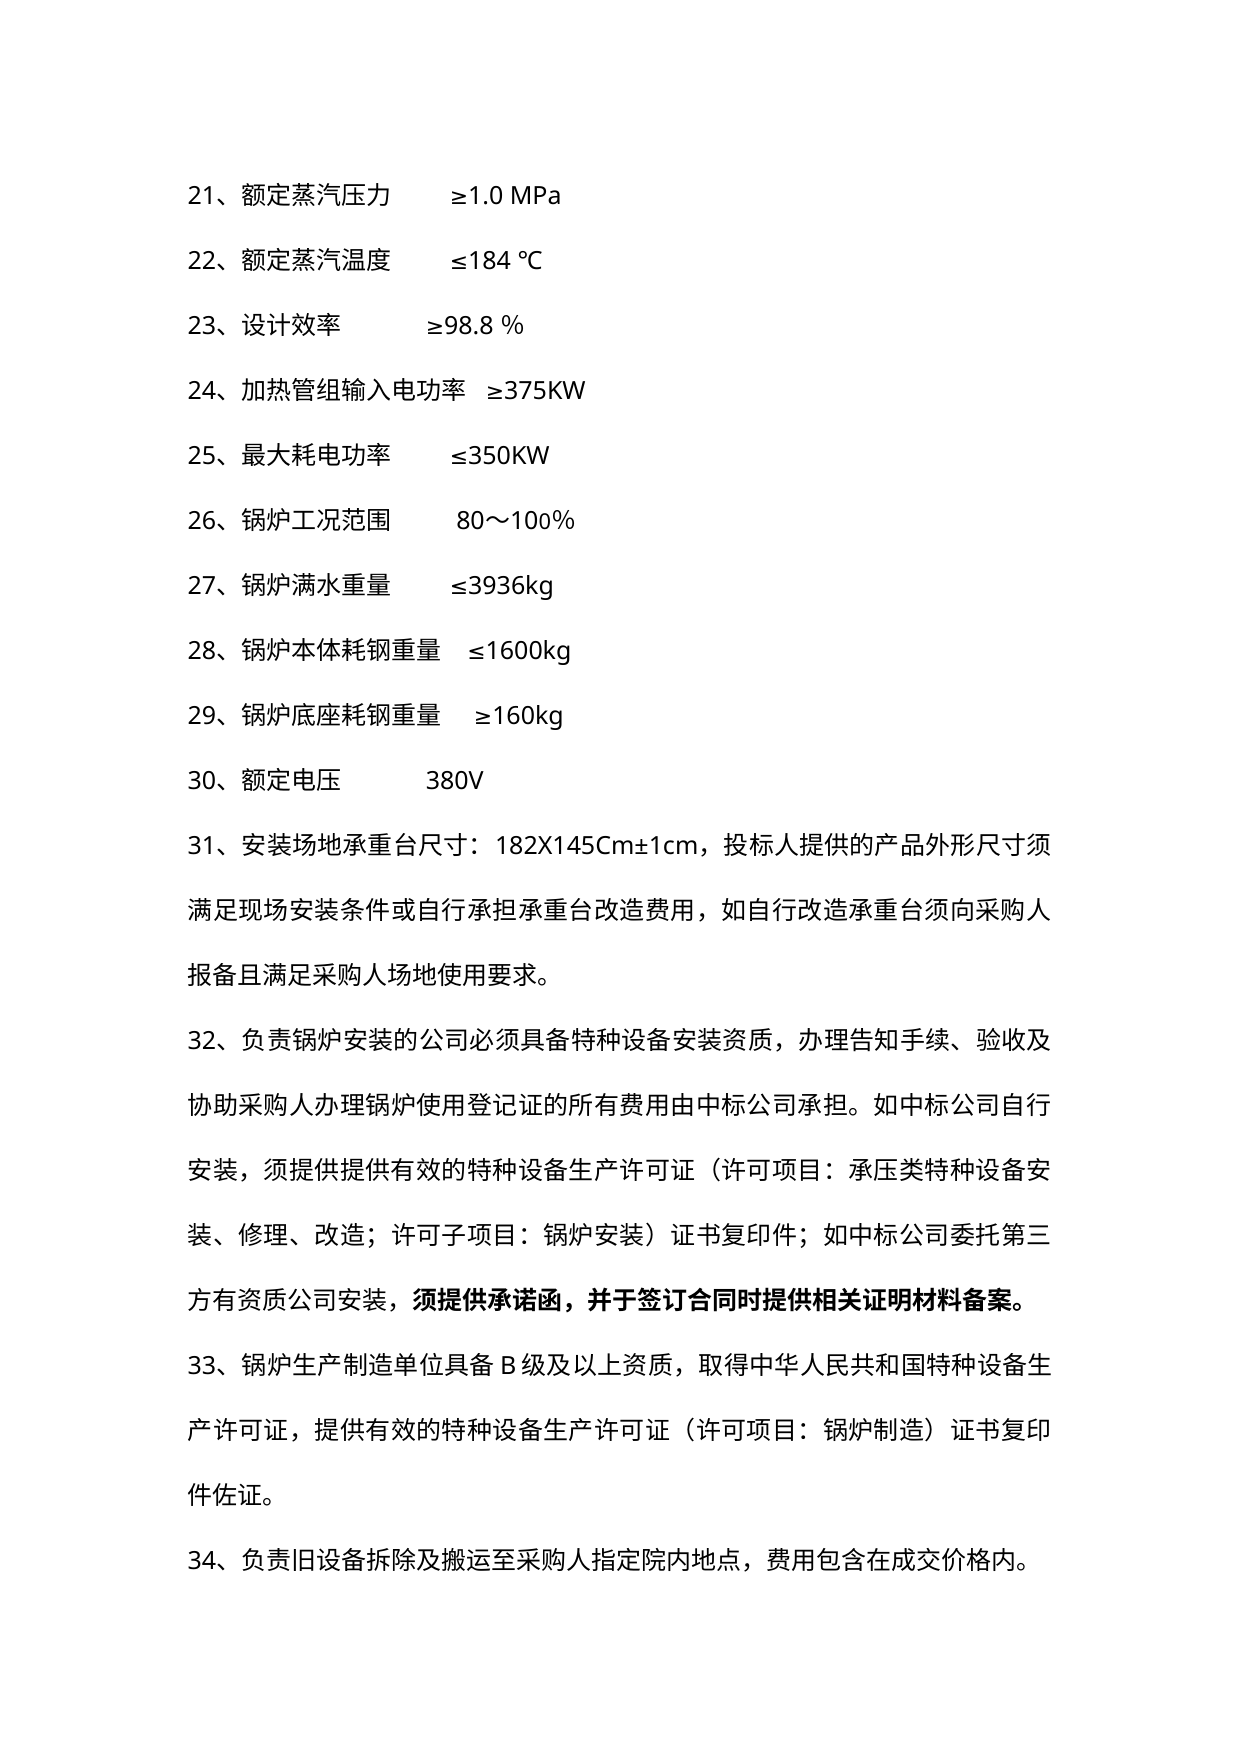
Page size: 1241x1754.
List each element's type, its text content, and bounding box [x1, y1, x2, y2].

text 32、负责锅炉安装的公司必须具备特种设备安装资质，办理告知手续、验收及协助采购人办理锅炉使用登记证的所有费用由中标公司承担。如中标公司自行安装，须提供提供有效的特种设备生产许可证（许可项目：承压类特种设备安装、修理、改造；许可子项目：锅炉安装）证书复印件；如中标公司委托第三方有资质公司安装，须提供承诺函，并于签订合同时提供相关证明材料备案。 [187, 1007, 1053, 1332]
text 31、安装场地承重台尺寸：182X145Cm±1cm，投标人提供的产品外形尺寸须满足现场安装条件或自行承担承重台改造费用，如自行改造承重台须向采购人报备且满足采购人场地使用要求。 [187, 812, 1053, 1007]
text 33、锅炉生产制造单位具备B级及以上资质，取得中华人民共和国特种设备生产许可证，提供有效的特种设备生产许可证（许可项目：锅炉制造）证书复印件佐证。 [187, 1332, 1053, 1527]
text 34、负责旧设备拆除及搬运至采购人指定院内地点，费用包含在成交价格内。 [187, 1527, 1053, 1592]
text 30、额定电压 380V [187, 747, 1053, 812]
text 26、锅炉工况范围 80～100％ [187, 487, 1053, 552]
text 24、加热管组输入电功率 ≥375KW [187, 357, 1053, 422]
text 27、锅炉满水重量 ≤3936kg [187, 552, 1053, 617]
text 28、锅炉本体耗钢重量 ≤1600kg [187, 617, 1053, 682]
text 29、锅炉底座耗钢重量 ≥160kg [187, 682, 1053, 747]
text 21、额定蒸汽压力 ≥1.0 MPa [187, 162, 1053, 227]
text 22、额定蒸汽温度 ≤184 ℃ [187, 227, 1053, 292]
text 25、最大耗电功率 ≤350KW [187, 422, 1053, 487]
text 23、设计效率 ≥98.8 ％ [187, 292, 1053, 357]
